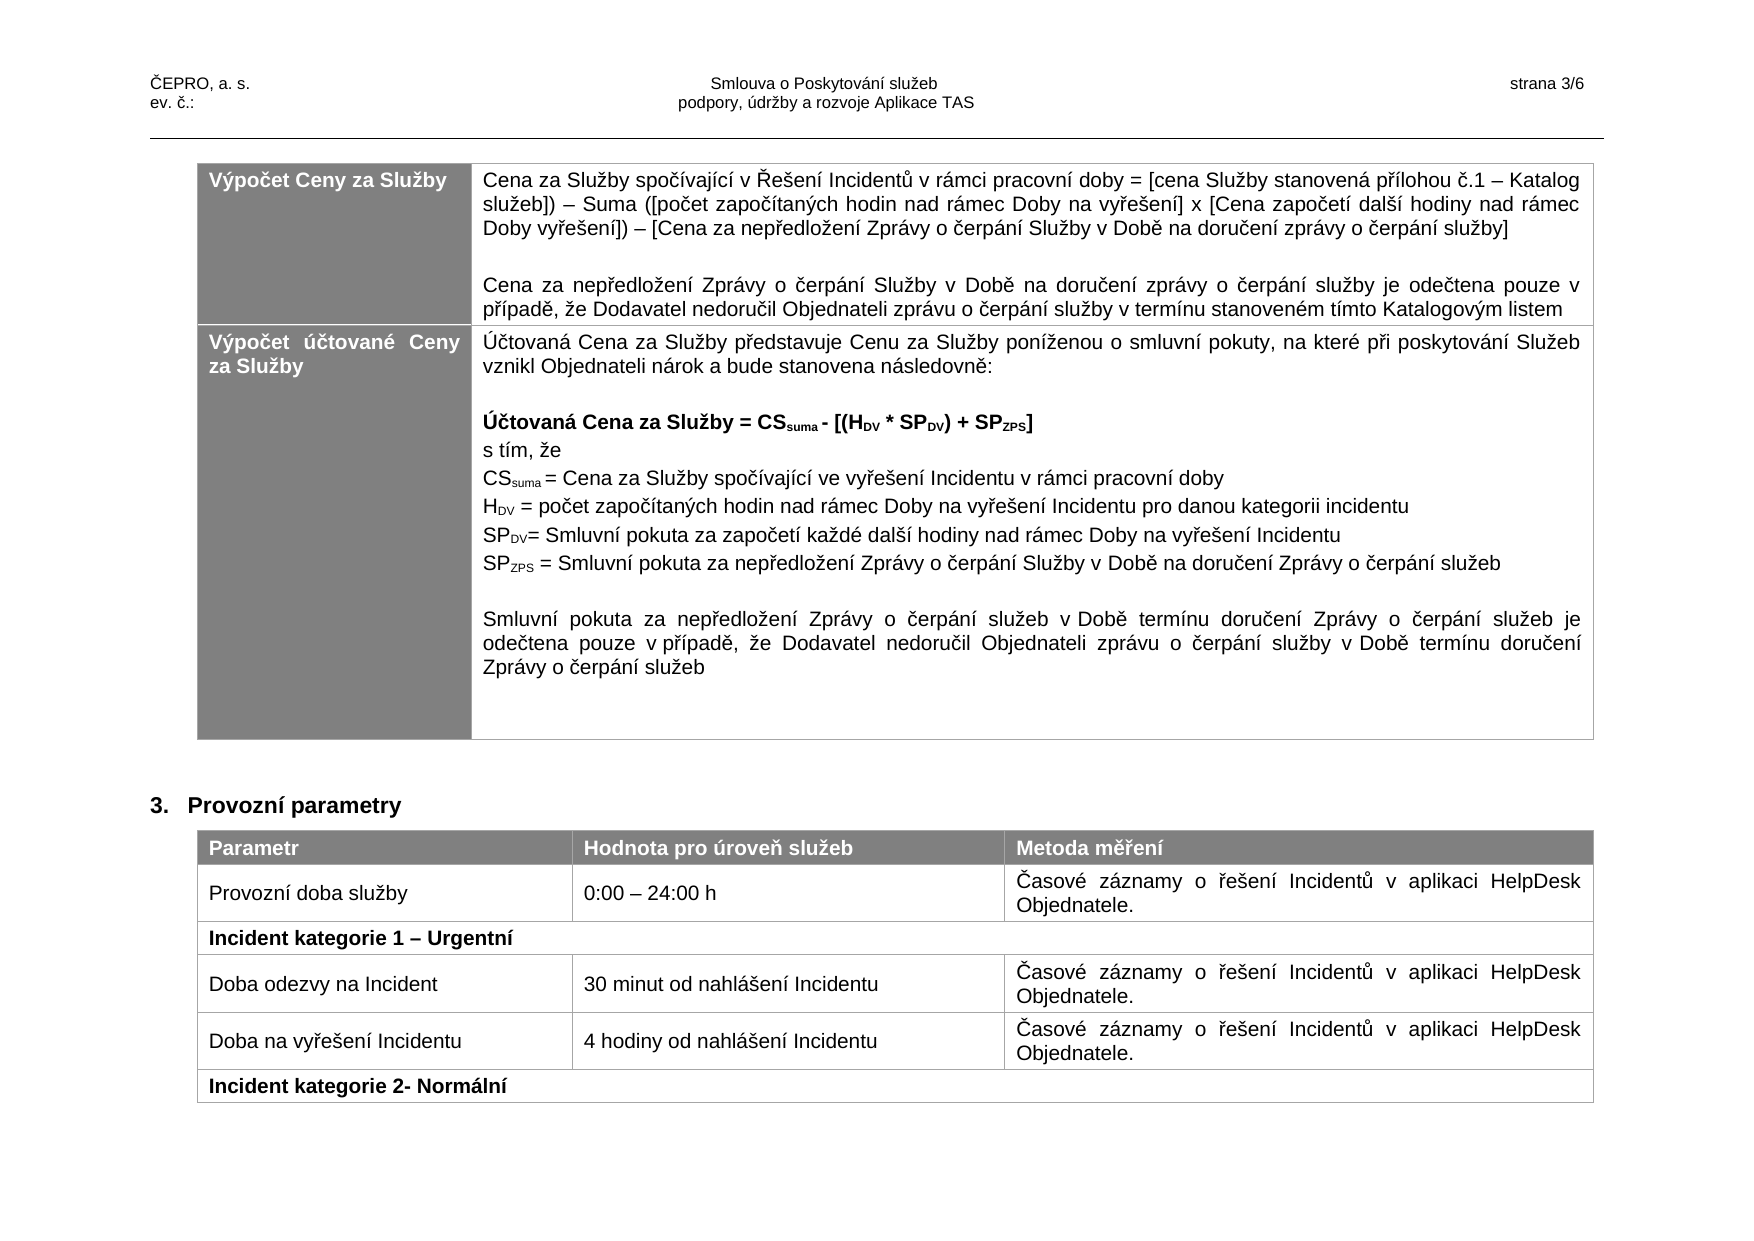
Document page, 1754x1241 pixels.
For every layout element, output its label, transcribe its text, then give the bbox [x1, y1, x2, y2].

list Provozní parametry [150, 792, 1604, 818]
table_header Parametr [198, 831, 572, 864]
table_cell Časové záznamy o řešení Incidentů v aplikaci HelpDesk Objednatele. [1005, 955, 1593, 1012]
table_cell Incident kategorie 2- Normální [198, 1070, 1593, 1102]
table_cell Incident kategorie 1 – Urgentní [198, 922, 1593, 954]
table_cell Výpočet účtované Ceny za Služby [198, 326, 471, 739]
table_header Metoda měření [1005, 831, 1593, 864]
table_cell Cena za Služby spočívající v Řešení Incidentů v rámci pracovní doby = [cena Služby stanovená přílohou č.1 – Katalog služeb]) – Suma ([počet započítaných hodin nad rámec Doby na vyřešení] x [Cena započetí další hodiny nad rámec Doby vyřešení]) – [Cena za nepředložení Zprávy o čerpání Služby v Době na doručení zprávy o čerpání služby] Cena za nepředložení Zprávy o čerpání Služby v Době na doručení zprávy o čerpání služby je odečtena pouze v případě, že Dodavatel nedoručil Objednateli zprávu o čerpání služby v termínu stanoveném tímto Katalogovým listem [472, 164, 1593, 324]
table_cell Provozní doba služby [198, 865, 572, 921]
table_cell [1005, 1013, 1593, 1069]
table_header Hodnota pro úroveň služeb [573, 831, 1004, 864]
table_cell 4 hodiny od nahlášení Incidentu [573, 1013, 1004, 1069]
table_cell 30 minut od nahlášení Incidentu [573, 955, 1004, 1012]
table_cell Výpočet Ceny za Služby [198, 164, 471, 324]
table_cell Doba odezvy na Incident [198, 955, 572, 1012]
table_cell Účtovaná Cena za Služby představuje Cenu za Služby poníženou o smluvní pokuty, na které při poskytování Služeb vznikl Objednateli nárok a bude stanovena následovně: Účtovaná Cena za Služby = CSsuma - [(HDV * SPDV) + SPZPS] s tím, že CSsuma = Cena za Služby spočívající ve vyřešení Incidentu v rámci pracovní doby HDV = počet započítaných hodin nad rámec Doby na vyřešení Incidentu pro danou kategorii incidentu SPDV= Smluvní pokuta za započetí každé další hodiny nad rámec Doby na vyřešení Incidentu SPZPS = Smluvní pokuta za nepředložení Zprávy o čerpání Služby v Době na doručení Zprávy o čerpání služeb Smluvní pokuta za nepředložení Zprávy o čerpání služeb v Době termínu doručení Zprávy o čerpání služeb je odečtena pouze v případě, že Dodavatel nedoručil Objednateli zprávu o čerpání služby v Době termínu doručení Zprávy o čerpání služeb [472, 326, 1593, 739]
table_cell Časové záznamy o řešení Incidentů v aplikaci HelpDesk Objednatele. [1005, 865, 1593, 921]
table_cell 0:00 – 24:00 h [573, 865, 1004, 921]
table_cell Doba na vyřešení Incidentu [198, 1013, 572, 1069]
